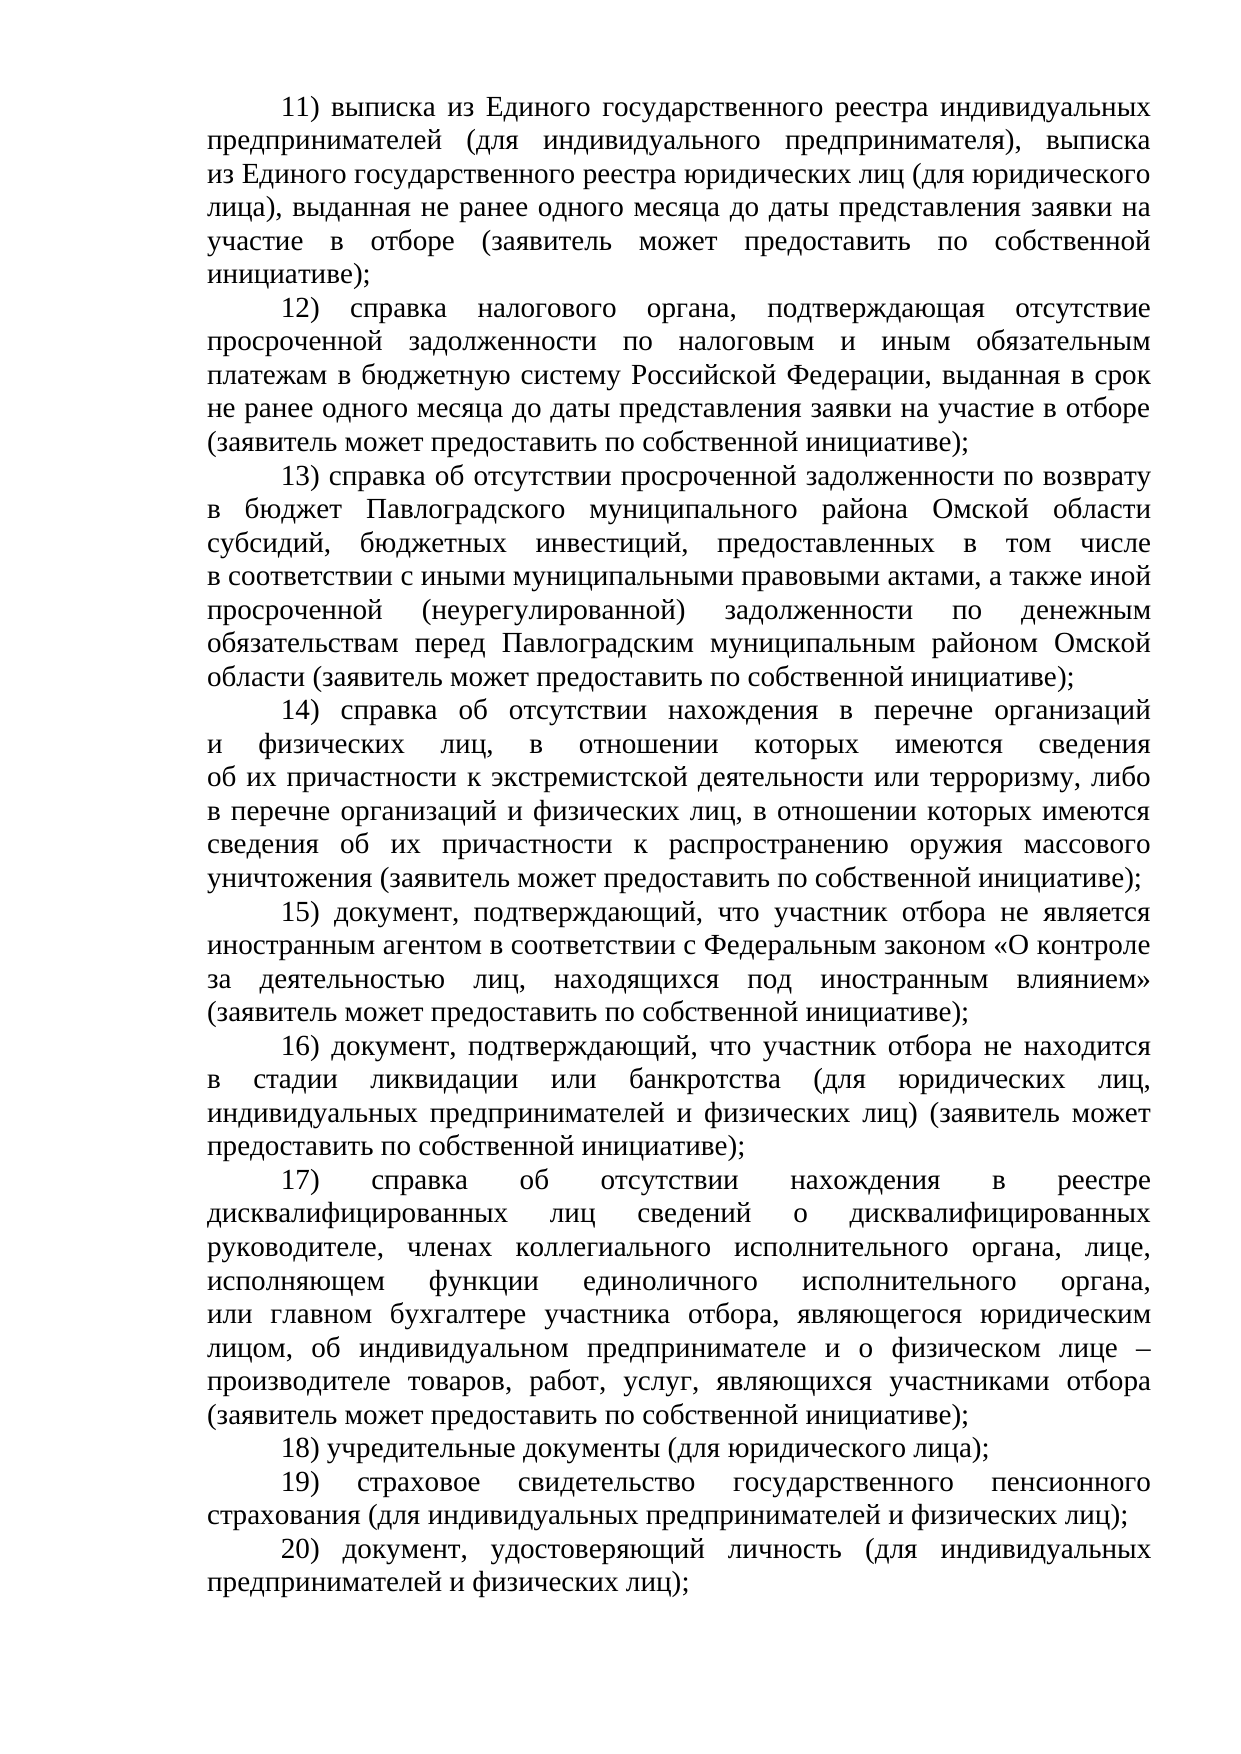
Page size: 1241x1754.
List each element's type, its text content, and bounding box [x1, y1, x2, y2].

text 19) страховое свидетельство государственного пенсионного страхования (для индивидуальных предпринимателей и физических лиц); [207, 1464, 1152, 1531]
text 12) справка налогового органа, подтверждающая отсутствие просроченной задолженности по налоговым и иным обязательным платежам в бюджетную систему Российской Федерации, выданная в срок не ранее одного месяца до даты представления заявки на участие в отборе (заявитель может предоставить по собственной инициативе); [207, 290, 1152, 458]
text 20) документ, удостоверяющий личность (для индивидуальных предпринимателей и физических лиц); [207, 1531, 1152, 1598]
text 14) справка об отсутствии нахождения в перечне организаций и физических лиц, в отношении которых имеются сведения об их причастности к экстремистской деятельности или терроризму, либо в перечне организаций и физических лиц, в отношении которых имеются сведения об их причастности к распространению оружия массового уничтожения (заявитель может предоставить по собственной инициативе); [207, 692, 1152, 894]
text 11) выписка из Единого государственного реестра индивидуальных предпринимателей (для индивидуального предпринимателя), выписка из Единого государственного реестра юридических лиц (для юридического лица), выданная не ранее одного месяца до даты представления заявки на участие в отборе (заявитель может предоставить по собственной инициативе); [207, 89, 1152, 290]
text 13) справка об отсутствии просроченной задолженности по возврату в бюджет Павлоградского муниципального района Омской области субсидий, бюджетных инвестиций, предоставленных в том числе в соответствии с иными муниципальными правовыми актами, а также иной просроченной (неурегулированной) задолженности по денежным обязательствам перед Павлоградским муниципальным районом Омской области (заявитель может предоставить по собственной инициативе); [207, 458, 1152, 692]
text 17) справка об отсутствии нахождения в реестре дисквалифицированных лиц сведений о дисквалифицированных руководителе, членах коллегиального исполнительного органа, лице, исполняющем функции единоличного исполнительного органа, или главном бухгалтере участника отбора, являющегося юридическим лицом, об индивидуальном предпринимателе и о физическом лице – производителе товаров, работ, услуг, являющихся участниками отбора (заявитель может предоставить по собственной инициативе); [207, 1162, 1152, 1430]
text 15) документ, подтверждающий, что участник отбора не является иностранным агентом в соответствии с Федеральным законом «О контроле за деятельностью лиц, находящихся под иностранным влиянием» (заявитель может предоставить по собственной инициативе); [207, 894, 1152, 1028]
text 16) документ, подтверждающий, что участник отбора не находится в стадии ликвидации или банкротства (для юридических лиц, индивидуальных предпринимателей и физических лиц) (заявитель может предоставить по собственной инициативе); [207, 1028, 1152, 1162]
text 18) учредительные документы (для юридического лица); [207, 1430, 1152, 1464]
